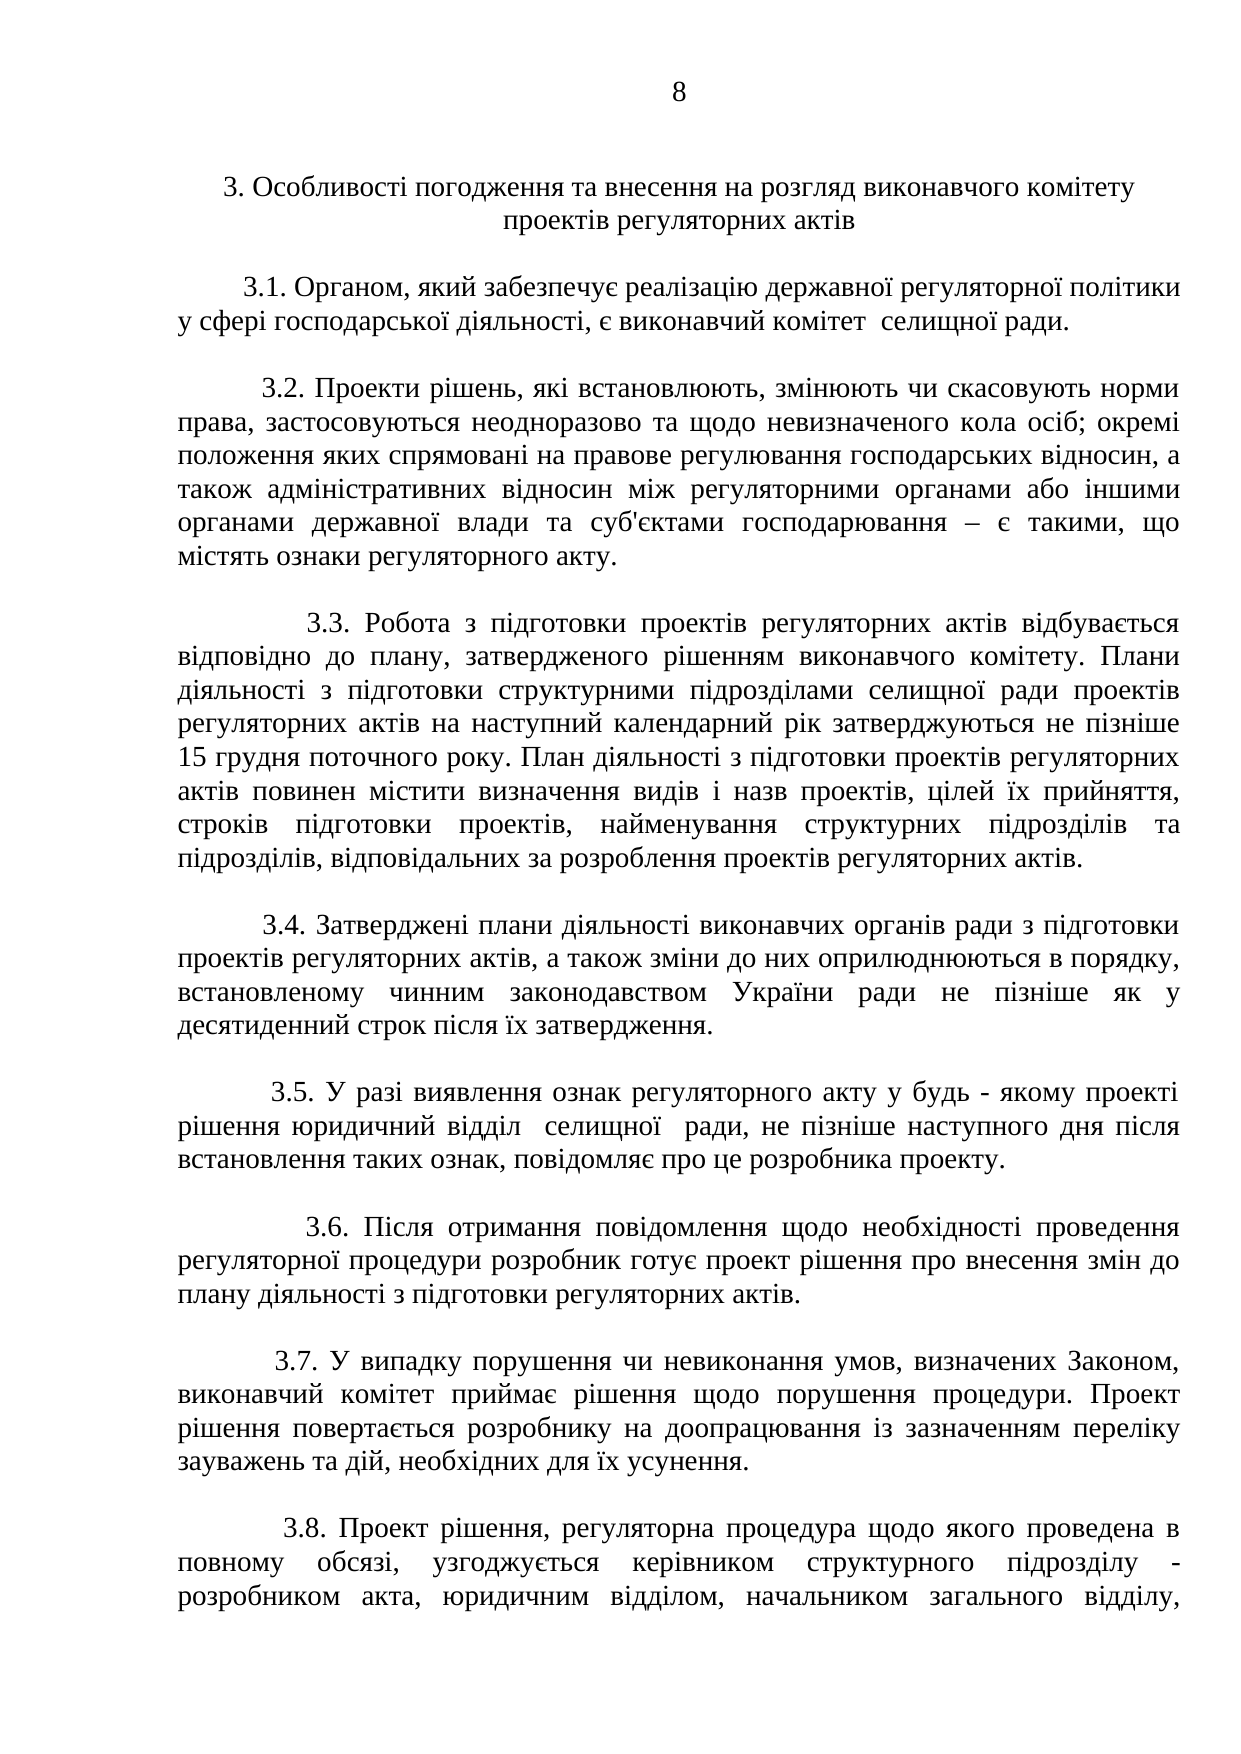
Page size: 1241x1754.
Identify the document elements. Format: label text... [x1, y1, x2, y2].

text 3.1. Органом, який забезпечує реалізацію державної регуляторної політики у сфері господарської діяльності, є виконавчий комітет селищної ради. [177, 269, 1181, 337]
text 3.6. Після отримання повідомлення щодо необхідності проведення регуляторної процедури розробник готує проект рішення про внесення змін до плану діяльності з підготовки регуляторних актів. [177, 1209, 1181, 1309]
text 3.5. У разі виявлення ознак регуляторного акту у будь - якому проекті рішення юридичний відділ селищної ради, не пізніше наступного дня після встановлення таких ознак, повідомляє про це розробника проекту. [177, 1074, 1181, 1175]
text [177, 1511, 1181, 1611]
text 3.4. Затверджені плани діяльності виконавчих органів ради з підготовки проектів регуляторних актів, а також зміни до них оприлюднюються в порядку, встановленому чинним законодавством України ради не пізніше як у десятиденний строк після їх затвердження. [177, 907, 1181, 1041]
text 3.2. Проекти рішень, які встановлюють, змінюють чи скасовують норми права, застосовуються неодноразово та щодо невизначеного кола осіб; окремі положення яких спрямовані на правове регулювання господарських відносин, а також адміністративних відносин між регуляторними органами або іншими органами державної влади та суб'єктами господарювання – є такими, що містять ознаки регуляторного акту. [177, 370, 1181, 571]
text 3.7. У випадку порушення чи невиконання умов, визначених Законом, виконавчий комітет приймає рішення щодо порушення процедури. Проект рішення повертається розробнику на доопрацювання із зазначенням переліку зауважень та дій, необхідних для їх усунення. [177, 1343, 1181, 1477]
text 3.3. Робота з підготовки проектів регуляторних актів відбувається відповідно до плану, затвердженого рішенням виконавчого комітету. Плани діяльності з підготовки структурними підрозділами селищної ради проектів регуляторних актів на наступний календарний рік затверджуються не пізніше 15 грудня поточного року. План діяльності з підготовки проектів регуляторних актів повинен містити визначення видів і назв проектів, цілей їх прийняття, строків підготовки проектів, найменування структурних підрозділів та підрозділів, відповідальних за розроблення проектів регуляторних актів. [177, 605, 1181, 873]
text 3. Особливості погодження та внесення на розгляд виконавчого комітету проектів регуляторних актів [177, 169, 1181, 236]
